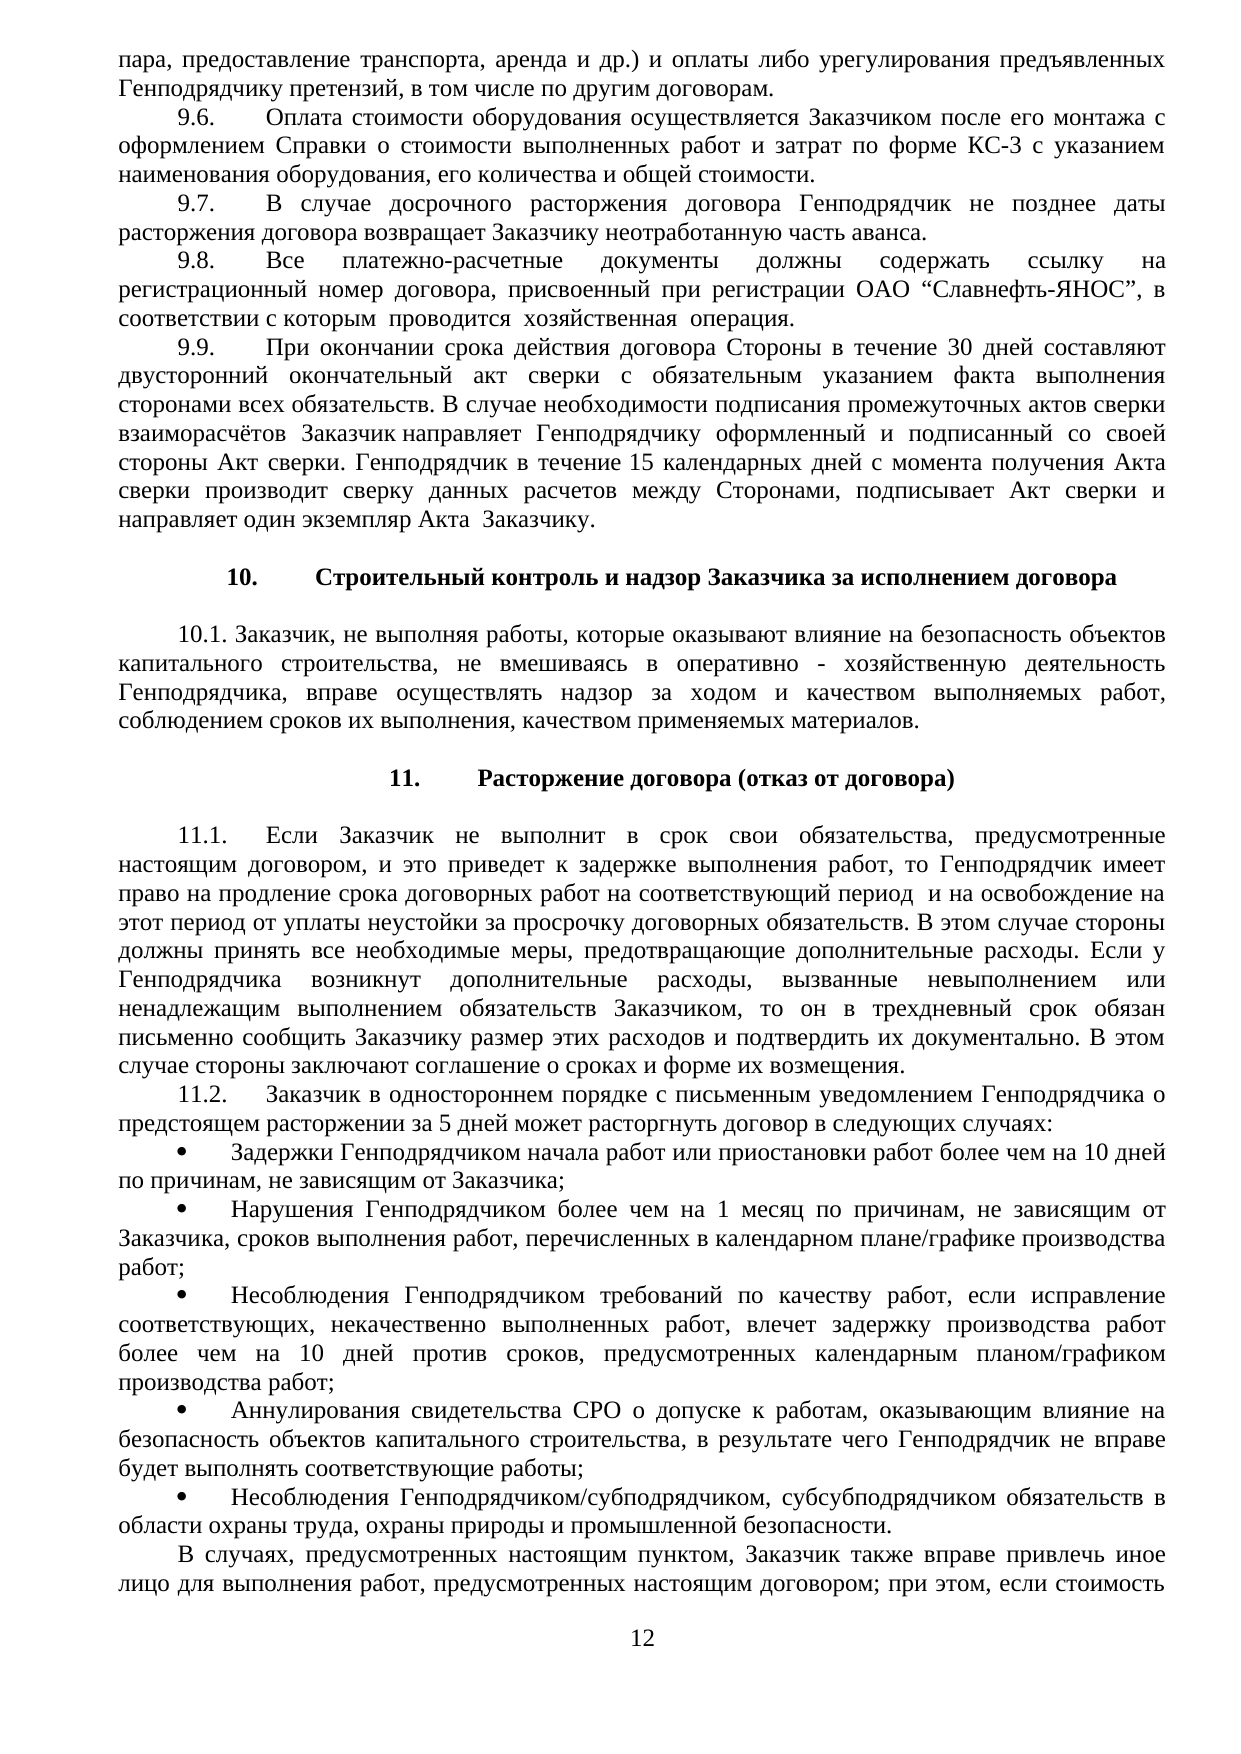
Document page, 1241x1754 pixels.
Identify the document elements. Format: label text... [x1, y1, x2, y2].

list Нарушения Генподрядчиком более чем на 1 месяц по причинам, не зависящим от Заказчика, сроков выполнения работ, перечисленных в календарном плане/графике производства работ; [118, 1194, 1167, 1281]
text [118, 1539, 1167, 1597]
list Расторжение договора (отказ от договора) [118, 763, 1167, 792]
list Несоблюдения Генподрядчиком требований по качеству работ, если исправление соответствующих, некачественно выполненных работ, влечет задержку производства работ более чем на 10 дней против сроков, предусмотренных календарным планом/графиком производства работ; [118, 1281, 1167, 1396]
text 10.1. Заказчик, не выполняя работы, которые оказывают влияние на безопасность объектов капитального строительства, не вмешиваясь в оперативно - хозяйственную деятельность Генподрядчика, вправе осуществлять надзор за ходом и качеством выполняемых работ, соблюдением сроков их выполнения, качеством применяемых материалов. [118, 619, 1167, 734]
list Задержки Генподрядчиком начала работ или приостановки работ более чем на 10 дней по причинам, не зависящим от Заказчика; [118, 1137, 1167, 1194]
list Оплата стоимости оборудования осуществляется Заказчиком после его монтажа с оформлением Справки о стоимости выполненных работ и затрат по форме КС-3 с указанием наименования оборудования, его количества и общей стоимости. [118, 102, 1167, 188]
list При окончании срока действия договора Стороны в течение 30 дней составляют двусторонний окончательный акт сверки с обязательным указанием факта выполнения сторонами всех обязательств. В случае необходимости подписания промежуточных актов сверки взаиморасчётов Заказчик направляет Генподрядчику оформленный и подписанный со своей стороны Акт сверки. Генподрядчик в течение 15 календарных дней с момента получения Акта сверки производит сверку данных расчетов между Сторонами, подписывает Акт сверки и направляет один экземпляр Акта Заказчику. [118, 332, 1167, 533]
list В случае досрочного расторжения договора Генподрядчик не позднее даты расторжения договора возвращает Заказчику неотработанную часть аванса. [118, 188, 1167, 246]
list Несоблюдения Генподрядчиком/субподрядчиком, субсубподрядчиком обязательств в области охраны труда, охраны природы и промышленной безопасности. [118, 1482, 1167, 1539]
list Заказчик в одностороннем порядке с письменным уведомлением Генподрядчика о предстоящем расторжении за 5 дней может расторгнуть договор в следующих случаях: [118, 1079, 1167, 1137]
list Все платежно-расчетные документы должны содержать ссылку на регистрационный номер договора, присвоенный при регистрации ОАО “Славнефть-ЯНОС”, в соответствии с которым проводится хозяйственная операция. [118, 246, 1167, 332]
list Строительный контроль и надзор Заказчика за исполнением договора [118, 562, 1167, 591]
list Если Заказчик не выполнит в срок свои обязательства, предусмотренные настоящим договором, и это приведет к задержке выполнения работ, то Генподрядчик имеет право на продление срока договорных работ на соответствующий период и на освобождение на этот период от уплаты неустойки за просрочку договорных обязательств. В этом случае стороны должны принять все необходимые меры, предотвращающие дополнительные расходы. Если у Генподрядчика возникнут дополнительные расходы, вызванные невыполнением или ненадлежащим выполнением обязательств Заказчиком, то он в трехдневный срок обязан письменно сообщить Заказчику размер этих расходов и подтвердить их документально. В этом случае стороны заключают соглашение о сроках и форме их возмещения. [118, 821, 1167, 1079]
list Аннулирования свидетельства СРО о допуске к работам, оказывающим влияние на безопасность объектов капитального строительства, в результате чего Генподрядчик не вправе будет выполнять соответствующие работы; [118, 1396, 1167, 1482]
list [118, 44, 1167, 102]
